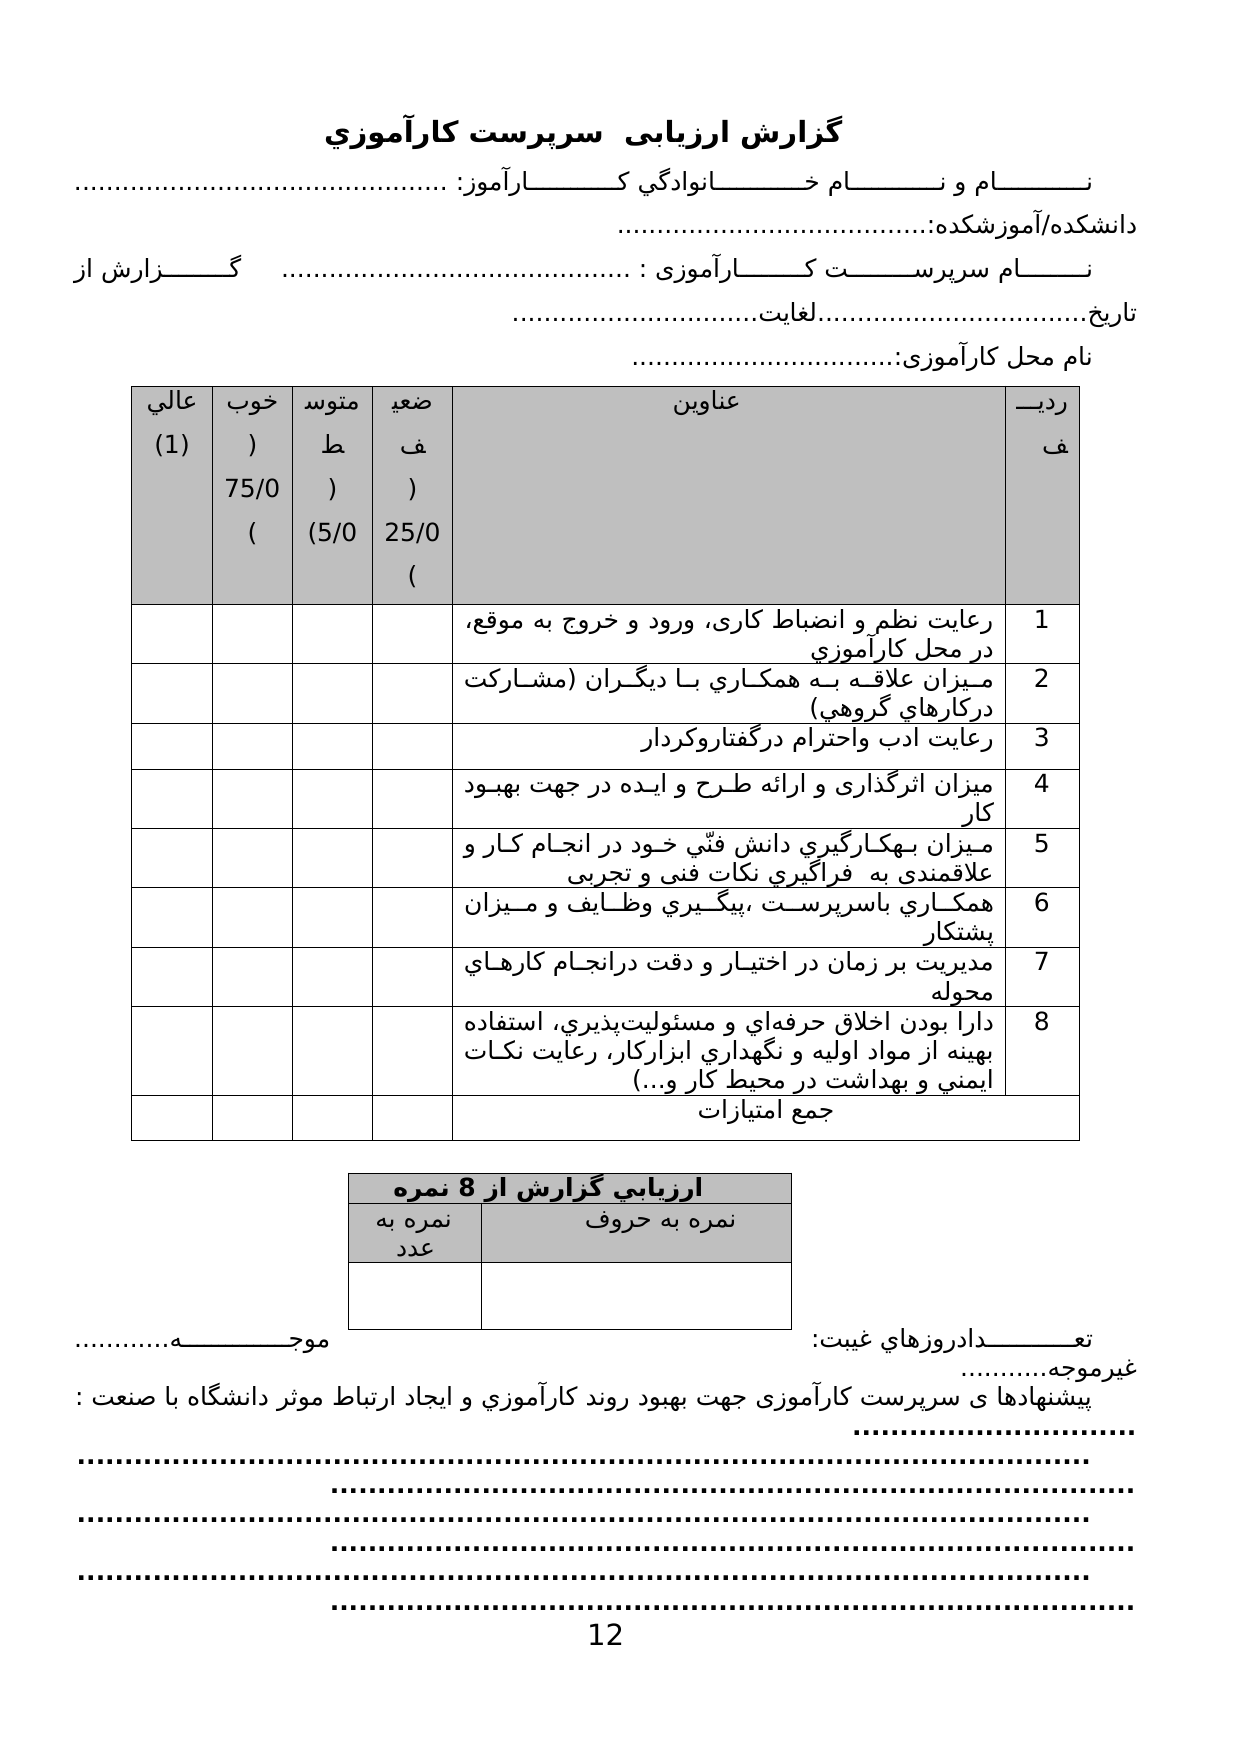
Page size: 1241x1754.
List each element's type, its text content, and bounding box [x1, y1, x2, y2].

list گزارش ارزیابی سرپرست كارآموزي [74, 116, 1137, 150]
table_cell 5 [1006, 829, 1079, 887]
table_cell [293, 605, 372, 663]
table_cell [213, 1096, 292, 1140]
table_cell 6 [1006, 888, 1079, 947]
table_cell رعايت نظم و انضباط کاری، ورود و خروج به موقع، در محل كارآموزي [453, 605, 1005, 663]
table_cell [132, 1096, 212, 1140]
table_cell [293, 724, 372, 768]
table_cell جمع امتیازات [453, 1096, 1079, 1140]
table_cell [373, 888, 452, 947]
table_cell [349, 1263, 481, 1329]
text تعدادروزهاي غيبت: موجه............ غيرموجه........... [74, 1324, 1137, 1383]
list پيشنهادها ی سرپرست كارآموزی جهت بهبود روند كارآموزي و ایجاد ارتباط موثر دانشگاه با صنعت : .............................. [74, 1383, 1137, 1441]
table_header خوب (75/0) [213, 387, 292, 604]
table_header ارزيابي گزارش از 8 نمره [349, 1174, 791, 1203]
table_cell همکاري باسرپرست ،پيگيري وظايف و ميزان پشتكار [453, 888, 1005, 947]
table_cell [373, 1096, 452, 1140]
table_cell [213, 888, 292, 947]
table_cell [213, 1007, 292, 1094]
table_cell [373, 1007, 452, 1094]
table_cell مديريت بر زمان در اختيار و دقت درانجام کارهاي محوله [453, 948, 1005, 1006]
table_cell رعايت ادب واحترام درگفتاروکردار [453, 724, 1005, 768]
table_header ضعيف (25/0) [373, 387, 452, 604]
table_cell نمره به حروف [482, 1204, 791, 1262]
table_cell [373, 724, 452, 768]
table_cell میزان بهکارگيري دانش فنّي خود در انجام کار و علاقمندی به فراگيري نکات فنی و تجربی [453, 829, 1005, 887]
table_cell 7 [1006, 948, 1079, 1006]
table_cell ميزان اثرگذاری و ارائه طرح و ایده در جهت بهبود كار [453, 770, 1005, 828]
list نام محل کارآموزی:................................. [74, 342, 1137, 371]
table_cell [373, 770, 452, 828]
table_header رديف [1006, 387, 1079, 604]
table_header متوسط (5/0) [293, 387, 372, 604]
table_cell [132, 605, 212, 663]
table_cell نمره به عدد [349, 1204, 481, 1262]
table_cell [293, 664, 372, 723]
table_cell [293, 1007, 372, 1094]
table_cell [293, 770, 372, 828]
table_cell دارا بودن اخلاق حرفه‌اي و مسئوليت‌پذيري، استفاده بهینه از مواد اولیه و نگهداري ابزارکار، رعايت نکات ايمني و بهداشت در محیط کار و...) [453, 1007, 1005, 1094]
table_cell [132, 888, 212, 947]
table_cell [293, 888, 372, 947]
table_cell [293, 1096, 372, 1140]
table_cell [213, 829, 292, 887]
table_cell [373, 605, 452, 663]
table_header عالي (1) [132, 387, 212, 604]
table_cell [213, 724, 292, 768]
table_cell 3 [1006, 724, 1079, 768]
table_cell 4 [1006, 770, 1079, 828]
list نام و نام خانوادگي كارآموز: ............................................... دانشکده/آموزشکده:....................................... [74, 167, 1137, 240]
table_header عناوين [453, 387, 1005, 604]
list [74, 1558, 1137, 1616]
table_cell 1 [1006, 605, 1079, 663]
list نام سرپرست كارآموزی : ............................................ گزارش از تاريخ..................................لغايت............................... [74, 254, 1137, 327]
table_cell 8 [1006, 1007, 1079, 1094]
table_cell [132, 770, 212, 828]
table_cell [213, 605, 292, 663]
table_cell [132, 664, 212, 723]
table_cell [482, 1263, 791, 1329]
table_cell [132, 948, 212, 1006]
table_cell [213, 948, 292, 1006]
table_cell [373, 664, 452, 723]
table_cell [293, 829, 372, 887]
table_cell [373, 829, 452, 887]
table_cell ميزان علاقه به همكاري با ديگران (مشارکت درکارهاي گروهي) [453, 664, 1005, 723]
table_cell 2 [1006, 664, 1079, 723]
table_cell [373, 948, 452, 1006]
table_cell [132, 1007, 212, 1094]
table_cell [213, 664, 292, 723]
table_cell [293, 948, 372, 1006]
table_cell [132, 829, 212, 887]
table_cell [132, 724, 212, 768]
table_cell [213, 770, 292, 828]
